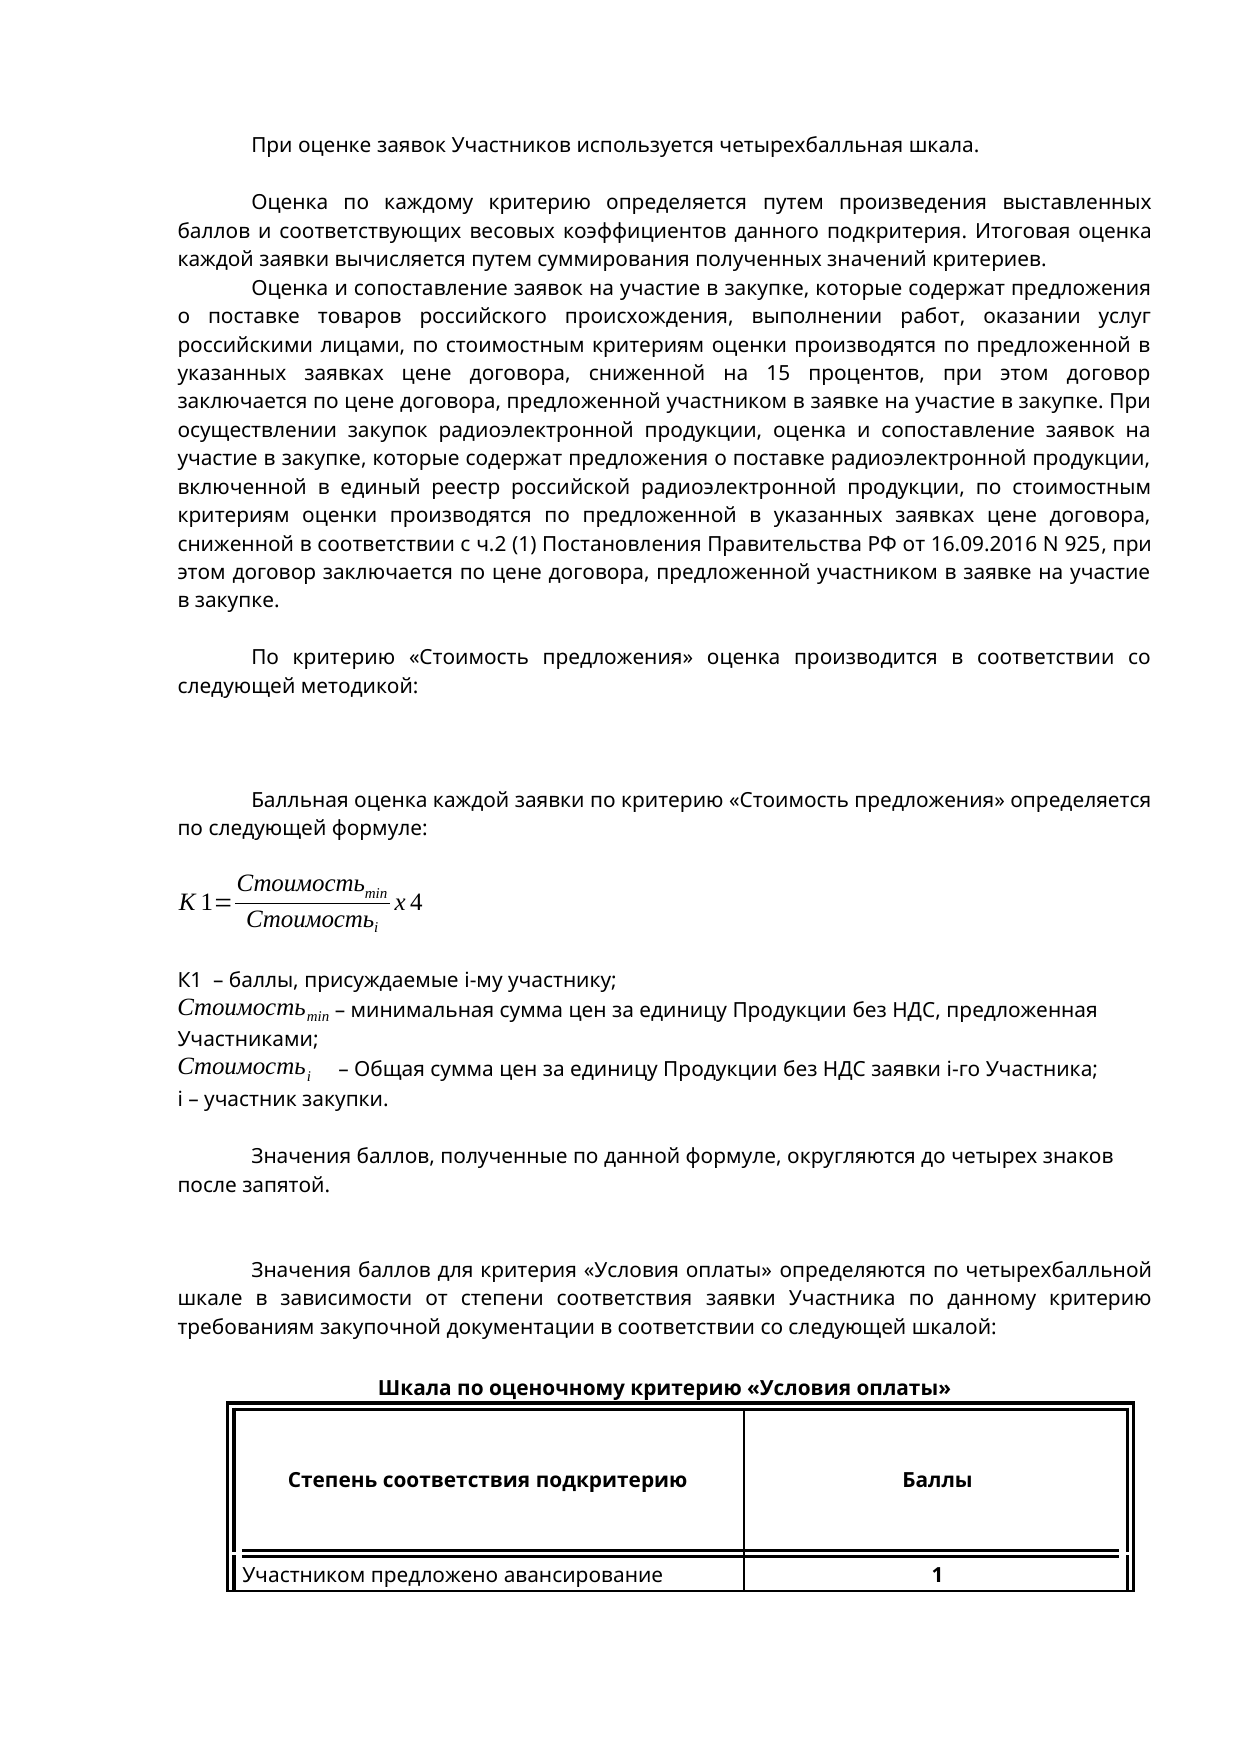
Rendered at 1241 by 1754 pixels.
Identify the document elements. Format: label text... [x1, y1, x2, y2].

text Шкала по оценочному критерию «Условия оплаты» [177, 1373, 1152, 1401]
text Оценка по каждому критерию определяется путем произведения выставленных баллов и соответствующих весовых коэффициентов данного подкритерия. Итоговая оценка каждой заявки вычисляется путем суммирования полученных значений критериев. [177, 187, 1152, 273]
table_header Баллы [744, 1405, 1130, 1549]
text Оценка и сопоставление заявок на участие в закупке, которые содержат предложения о поставке товаров российского происхождения, выполнении работ, оказании услуг российскими лицами, по стоимостным критериям оценки производятся по предложенной в указанных заявках цене договора, сниженной на 15 процентов, при этом договор заключается по цене договора, предложенной участником в заявке на участие в закупке. При осуществлении закупок радиоэлектронной продукции, оценка и сопоставление заявок на участие в закупке, которые содержат предложения о поставке радиоэлектронной продукции, включенной в единый реестр российской радиоэлектронной продукции, по стоимостным критериям оценки производятся по предложенной в указанных заявках цене договора, сниженной в соответствии с ч.2 (1) Постановления Правительства РФ от 16.09.2016 N 925, при этом договор заключается по цене договора, предложенной участником в заявке на участие в закупке. [177, 273, 1152, 614]
text Значения баллов, полученные по данной формуле, округляются до четырех знаков после запятой. [177, 1141, 1152, 1198]
text – минимальная сумма цен за единицу Продукции без НДС, предложенная Участниками; [177, 993, 1152, 1053]
text К1 – баллы, присуждаемые i-му участнику; [177, 965, 1152, 993]
text i – участник закупки. [177, 1084, 1152, 1113]
table_header Степень соответствия подкритерию [231, 1405, 744, 1549]
text При оценке заявок Участников используется четырехбалльная шкала. [177, 131, 1152, 159]
text По критерию «Стоимость предложения» оценка производится в соответствии со следующей методикой: [177, 642, 1152, 699]
text – Общая сумма цен за единицу Продукции без НДС заявки i-го Участника; [177, 1053, 1152, 1084]
table_cell Участником предложено авансирование [231, 1549, 743, 1589]
text Балльная оценка каждой заявки по критерию «Стоимость предложения» определяется по следующей формуле: [177, 785, 1152, 842]
text Значения баллов для критерия «Условия оплаты» определяются по четырехбалльной шкале в зависимости от степени соответствия заявки Участника по данному критерию требованиям закупочной документации в соответствии со следующей шкалой: [177, 1255, 1152, 1340]
table_cell 1 [745, 1549, 1130, 1589]
